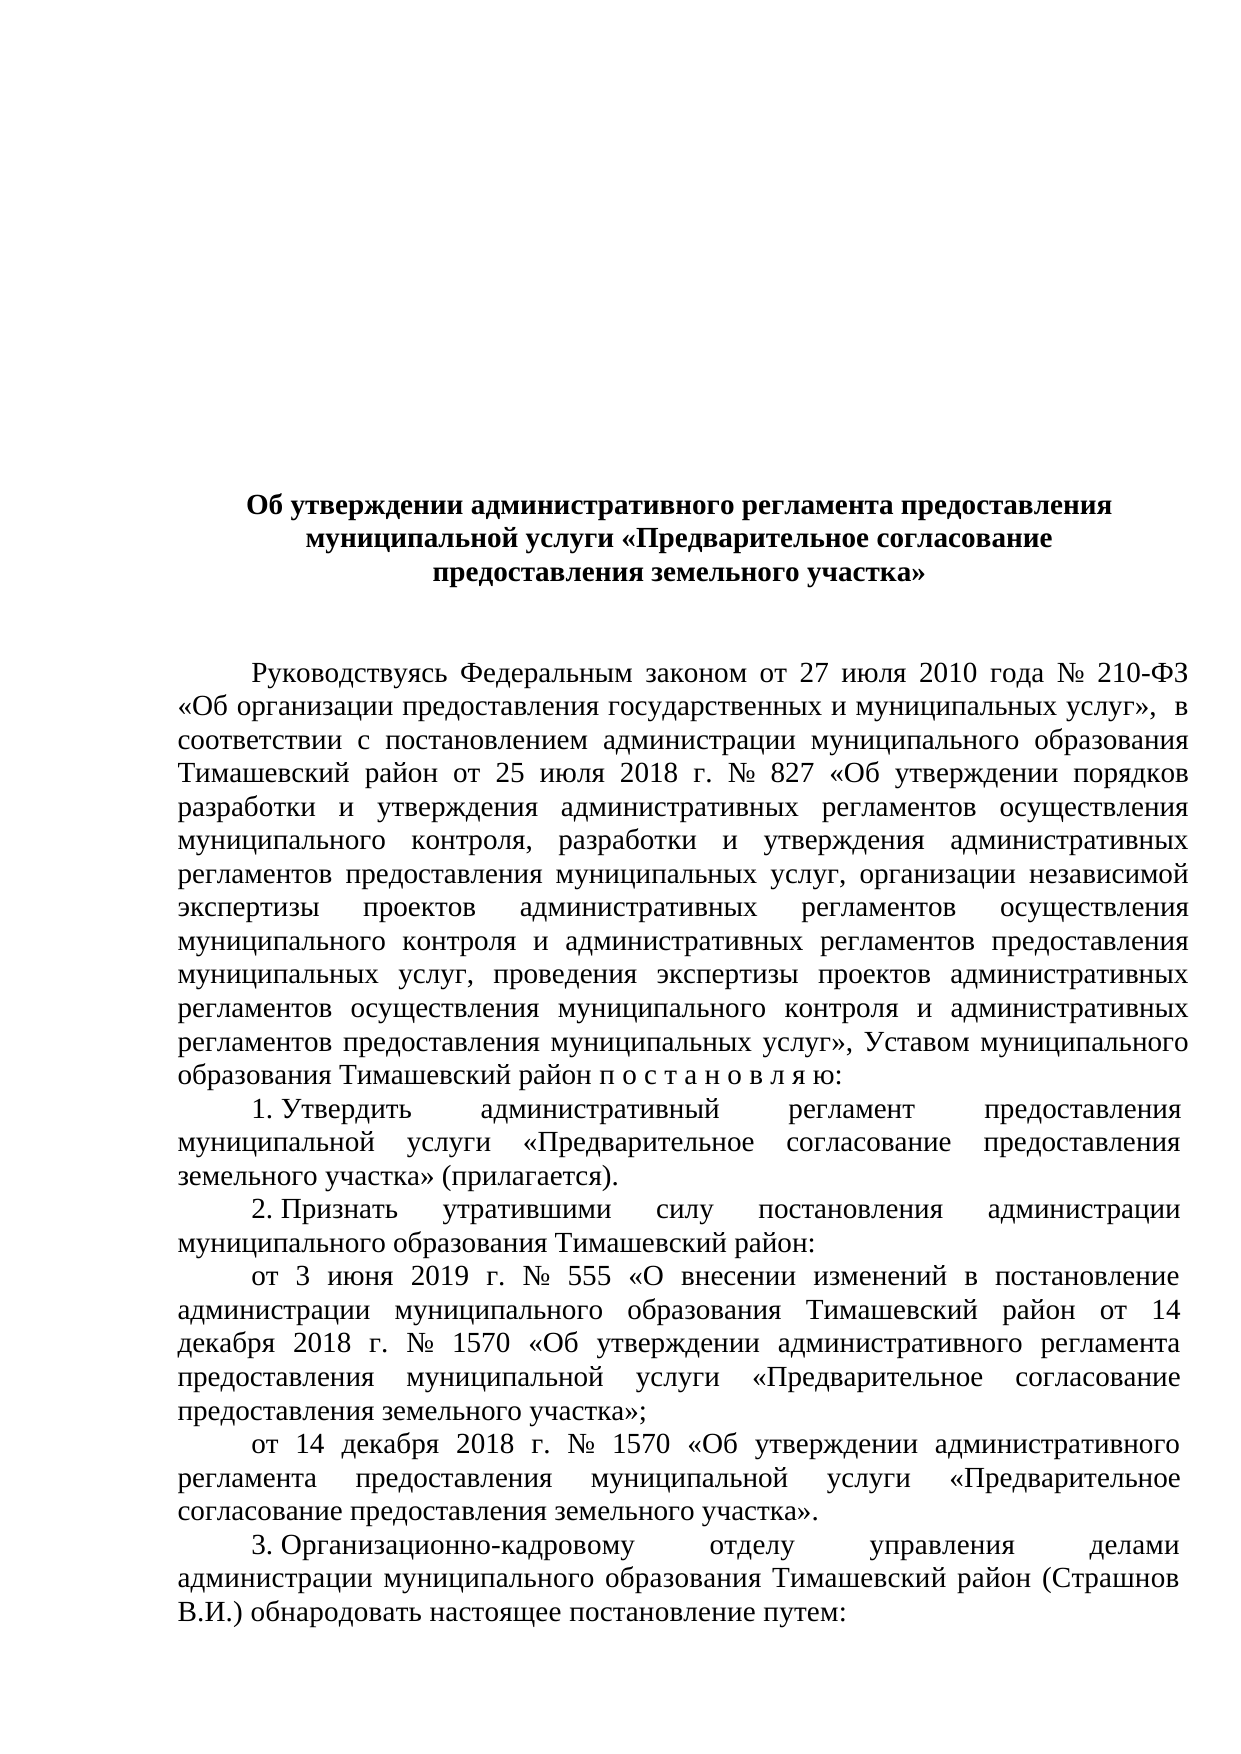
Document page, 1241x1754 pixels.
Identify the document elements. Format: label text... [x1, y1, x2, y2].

text от 14 декабря 2018 г. № 1570 «Об утверждении административного регламента предоставления муниципальной услуги «Предварительное согласование предоставления земельного участка». [177, 1426, 1181, 1527]
list Признать утратившими силу постановления администрации муниципального образования Тимашевский район: [177, 1191, 1181, 1258]
list Утвердить административный регламент предоставления муниципальной услуги «Предварительное согласование предоставления земельного участка» (прилагается). [177, 1091, 1181, 1191]
text предоставления земельного участка» [177, 554, 1181, 588]
list Организационно-кадровому отделу управления делами администрации муниципального образования Тимашевский район (Страшнов В.И.) обнародовать настоящее постановление путем: [177, 1527, 1181, 1627]
text Руководствуясь Федеральным законом от 27 июля 2010 года № 210-ФЗ «Об организации предоставления государственных и муниципальных услуг», в соответствии с постановлением администрации муниципального образования Тимашевский район от 25 июля 2018 г. № 827 «Об утверждении порядков разработки и утверждения административных регламентов осуществления муниципального контроля, разработки и утверждения административных регламентов предоставления муниципальных услуг, организации независимой экспертизы проектов административных регламентов осуществления муниципального контроля и административных регламентов предоставления муниципальных услуг, проведения экспертизы проектов административных регламентов осуществления муниципального контроля и административных регламентов предоставления муниципальных услуг», Уставом муниципального образования Тимашевский район п о с т а н о в л я ю: [177, 655, 1189, 1091]
text муниципальной услуги «Предварительное согласование [177, 521, 1181, 554]
text Об утверждении административного регламента предоставления [177, 487, 1181, 521]
text от 3 июня 2019 г. № 555 «О внесении изменений в постановление администрации муниципального образования Тимашевский район от 14 декабря 2018 г. № 1570 «Об утверждении административного регламента предоставления муниципальной услуги «Предварительное согласование предоставления земельного участка»; [177, 1258, 1181, 1426]
